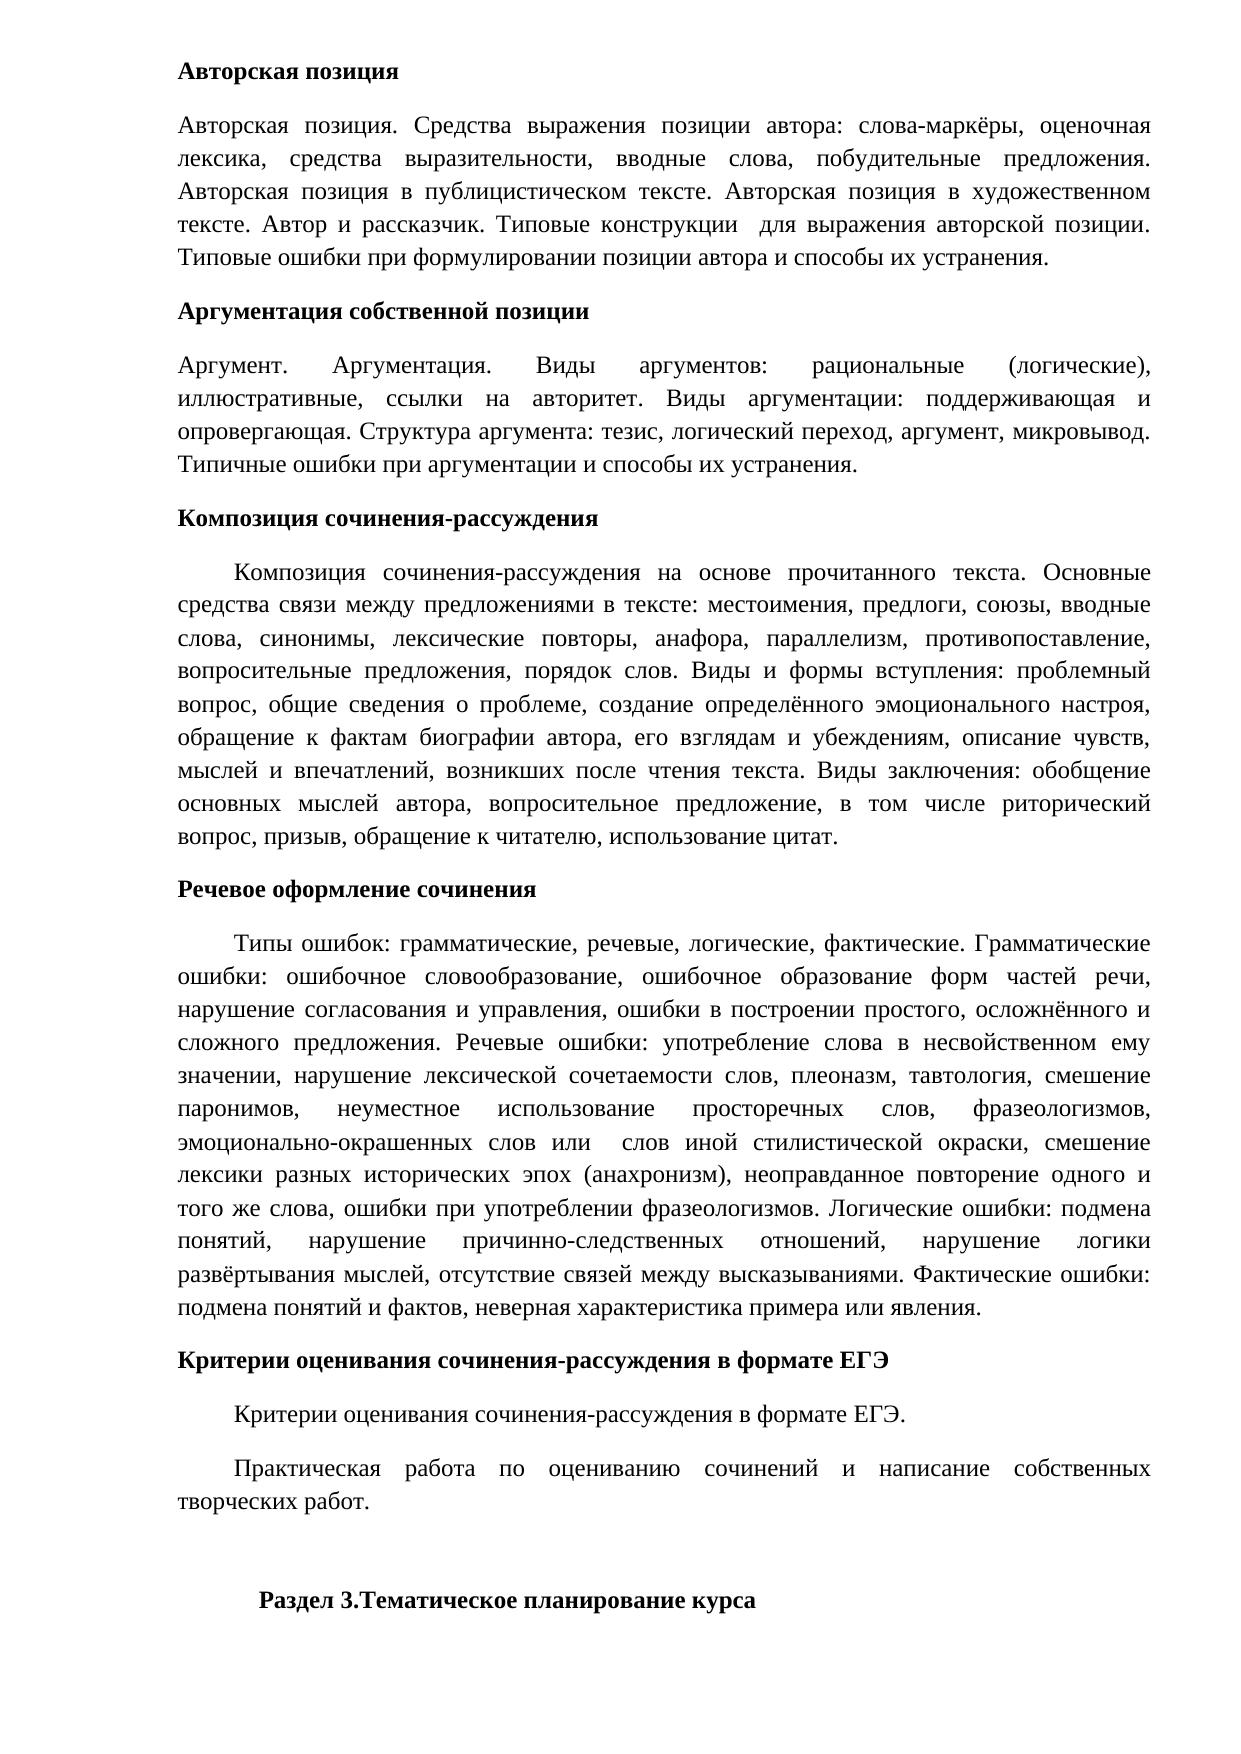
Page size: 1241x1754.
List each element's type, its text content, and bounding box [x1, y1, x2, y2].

text Композиция сочинения-рассуждения на основе прочитанного текста. Основные средства связи между предложениями в тексте: местоимения, предлоги, союзы, вводные слова, синонимы, лексические повторы, анафора, параллелизм, противопоставление, вопросительные предложения, порядок слов. Виды и формы вступления: проблемный вопрос, общие сведения о проблеме, создание определённого эмоционального настроя, обращение к фактам биографии автора, его взглядам и убеждениям, описание чувств, мыслей и впечатлений, возникших после чтения текста. Виды заключения: обобщение основных мыслей автора, вопросительное предложение, в том числе риторический вопрос, призыв, обращение к читателю, использование цитат. [177, 557, 1152, 849]
text Авторская позиция [177, 56, 1152, 85]
text Авторская позиция. Средства выражения позиции автора: слова-маркёры, оценочная лексика, средства выразительности, вводные слова, побудительные предложения. Авторская позиция в публицистическом тексте. Авторская позиция в художественном тексте. Автор и рассказчик. Типовые конструкции для выражения авторской позиции. Типовые ошибки при формулировании позиции автора и способы их устранения. [177, 110, 1152, 271]
text Аргумент. Аргументация. Виды аргументов: рациональные (логические), иллюстративные, ссылки на авторитет. Виды аргументации: поддерживающая и опровергающая. Структура аргумента: тезис, логический переход, аргумент, микровывод. Типичные ошибки при аргументации и способы их устранения. [177, 350, 1152, 478]
text Раздел 3.Тематическое планирование курса [177, 1585, 1152, 1613]
text Критерии оценивания сочинения-рассуждения в формате ЕГЭ. [177, 1399, 1152, 1428]
text Аргументация собственной позиции [177, 296, 1152, 325]
text Практическая работа по оцениванию сочинений и написание собственных творческих работ. [177, 1453, 1152, 1515]
text Критерии оценивания сочинения-рассуждения в формате ЕГЭ [177, 1346, 1152, 1374]
text Композиция сочинения-рассуждения [177, 503, 1152, 531]
text Речевое оформление сочинения [177, 874, 1152, 903]
text Типы ошибок: грамматические, речевые, логические, фактические. Грамматические ошибки: ошибочное словообразование, ошибочное образование форм частей речи, нарушение согласования и управления, ошибки в построении простого, осложнённого и сложного предложения. Речевые ошибки: употребление слова в несвойственном ему значении, нарушение лексической сочетаемости слов, плеоназм, тавтология, смешение паронимов, неуместное использование просторечных слов, фразеологизмов, эмоционально-окрашенных слов или слов иной стилистической окраски, смешение лексики разных исторических эпох (анахронизм), неоправданное повторение одного и того же слова, ошибки при употреблении фразеологизмов. Логические ошибки: подмена понятий, нарушение причинно-следственных отношений, нарушение логики развёртывания мыслей, отсутствие связей между высказываниями. Фактические ошибки: подмена понятий и фактов, неверная характеристика примера или явления. [177, 928, 1152, 1320]
